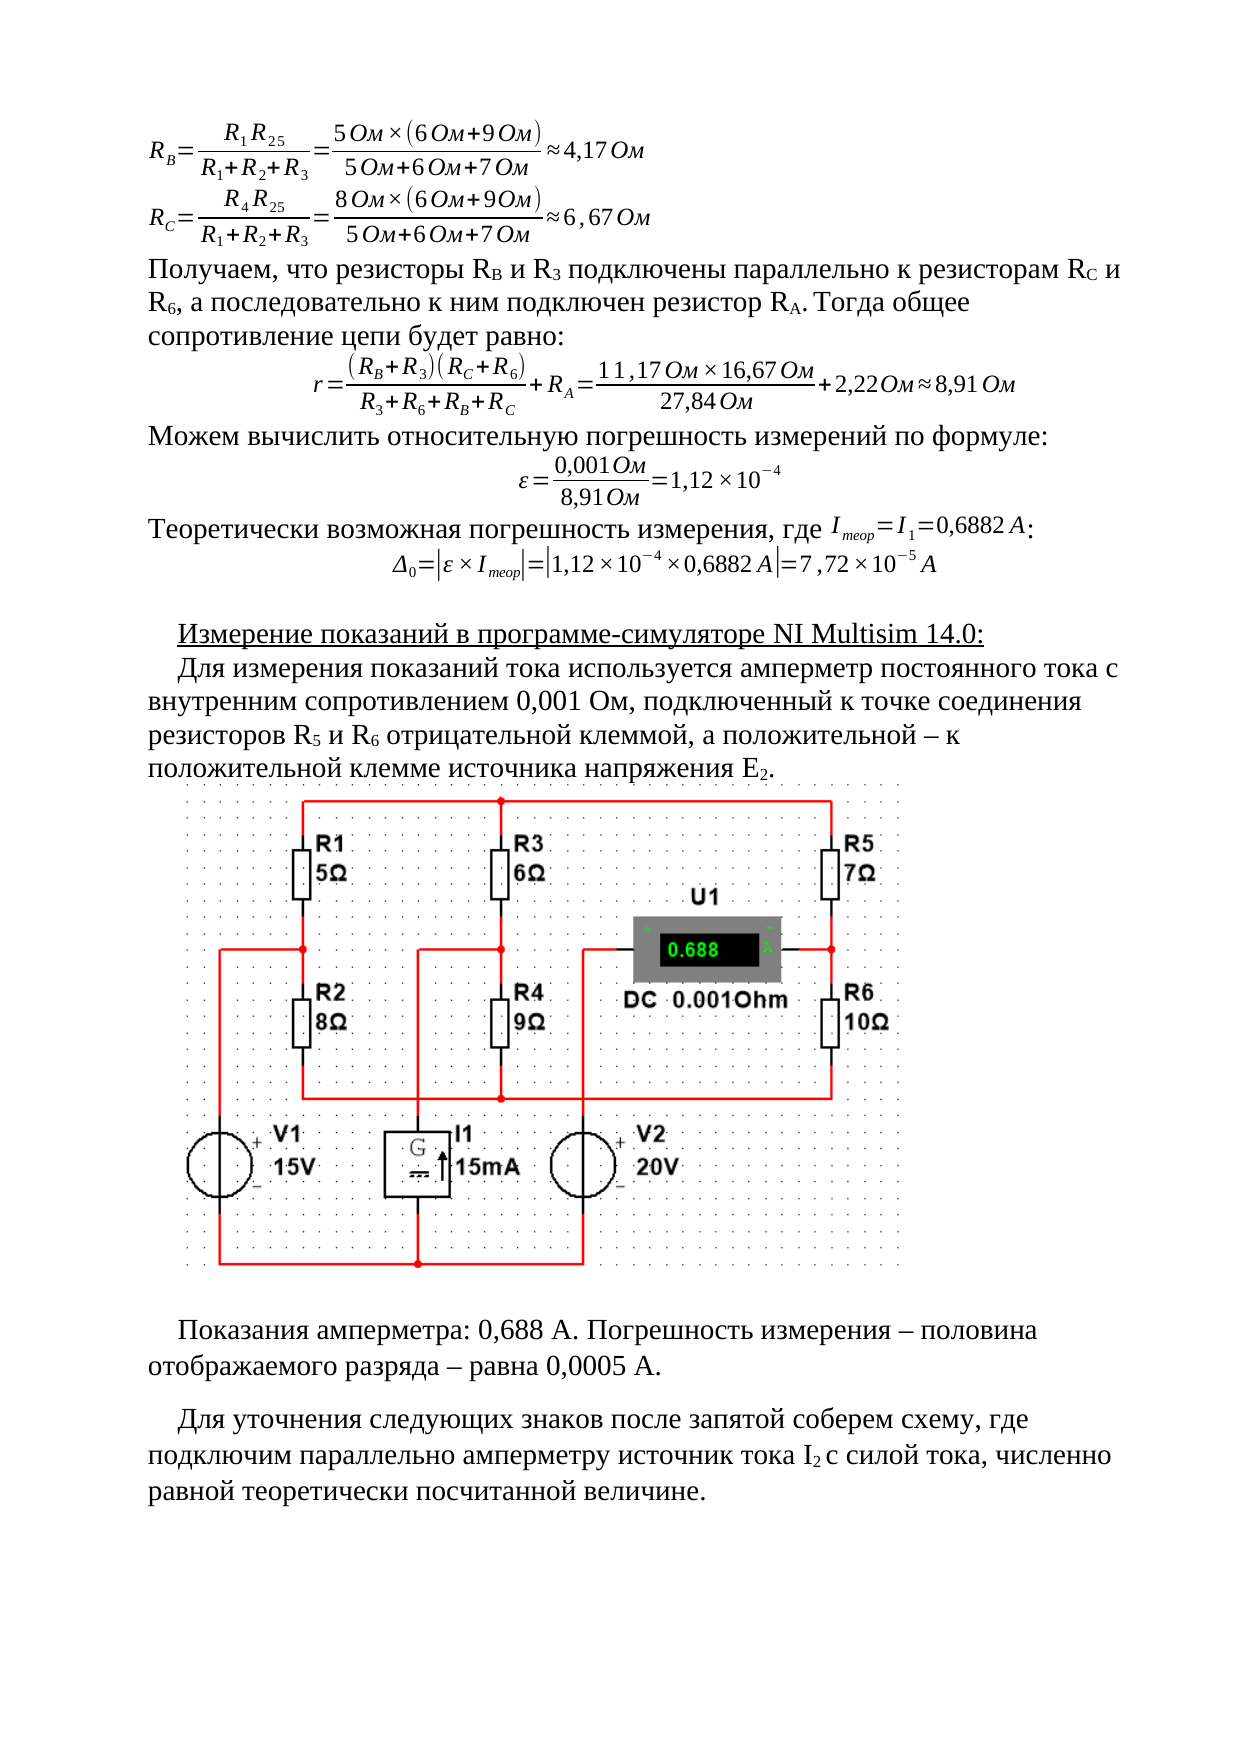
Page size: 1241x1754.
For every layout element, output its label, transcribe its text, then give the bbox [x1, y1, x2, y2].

text Измерение показаний в программе-симуляторе NI Multisim 14.0: [148, 616, 1152, 650]
text Для измерения показаний тока используется амперметр постоянного тока с внутренним сопротивлением 0,001 Ом, подключенный к точке соединения резисторов R5 и R6 отрицательной клеммой, а положительной – к положительной клемме источника напряжения E2. [148, 650, 1152, 784]
text Для уточнения следующих знаков после запятой соберем схему, где подключим параллельно амперметру источник тока I2 с силой тока, численно равной теоретически посчитанной величине. [148, 1401, 1152, 1507]
picture [177, 783, 900, 1279]
text Получаем, что резисторы RB и R3 подключены параллельно к резисторам RC и R6, а последовательно к ним подключен резистор RA. Тогда общее сопротивление цепи будет равно: [148, 251, 1152, 351]
text Показания амперметра: 0,688 А. Погрешность измерения – половина отображаемого разряда – равна 0,0005 А. [148, 1312, 1152, 1382]
text Можем вычислить относительную погрешность измерений по формуле: [148, 418, 1152, 452]
text Теоретически возможная погрешность измерения, где : [148, 511, 1152, 544]
